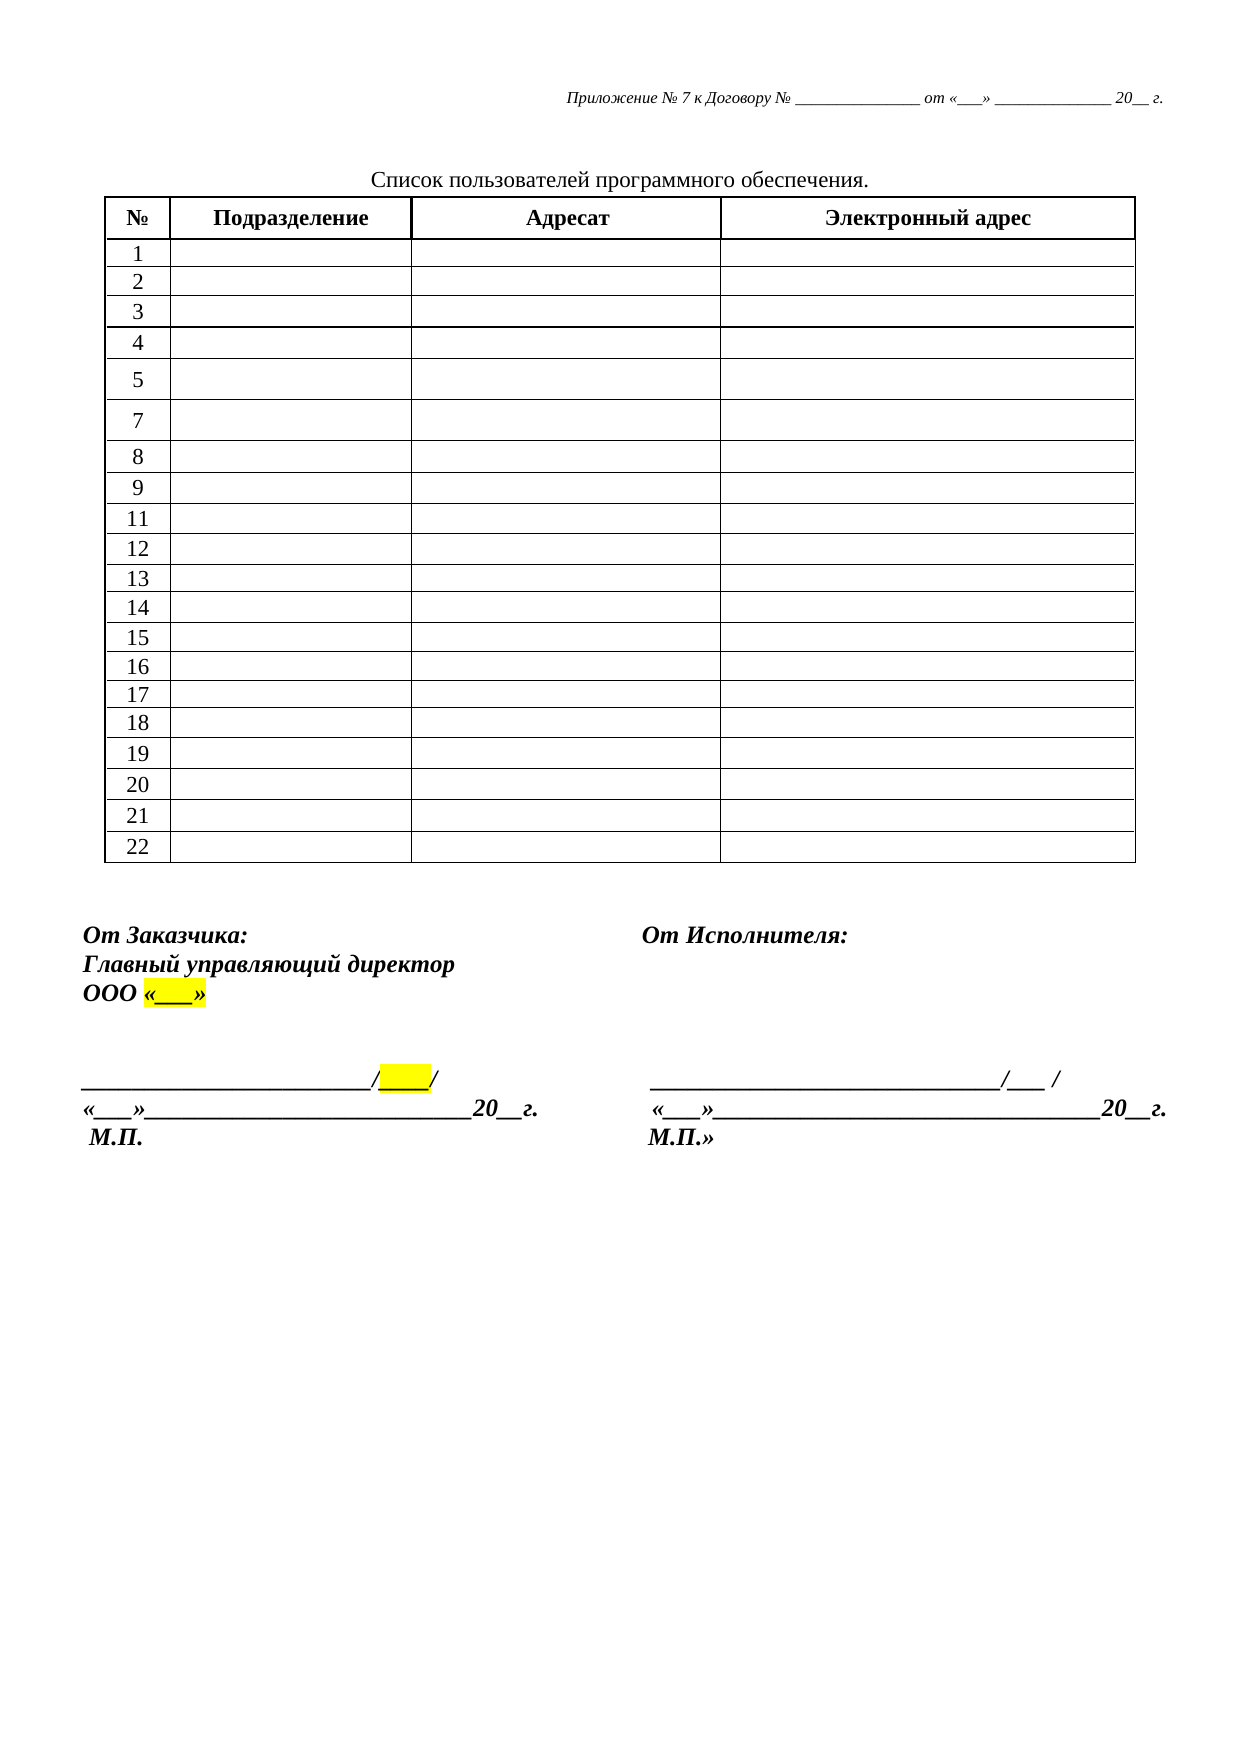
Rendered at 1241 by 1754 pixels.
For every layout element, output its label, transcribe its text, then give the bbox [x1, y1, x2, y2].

table_cell [171, 534, 411, 564]
table_cell [721, 399, 1135, 440]
table_cell 21 [106, 800, 170, 831]
table_cell [412, 800, 720, 831]
table_cell 5 [106, 359, 170, 399]
table_cell [171, 441, 411, 472]
table_cell 3 [106, 296, 170, 326]
table_header От Заказчика: Главный управляющий директор ООО «___» _______________________/____/ «___»__________________________20__г. М.П. [71, 920, 630, 1179]
table_cell [171, 769, 411, 799]
text Список пользователей программного обеспечения. [75, 166, 1165, 192]
table_cell [171, 681, 411, 707]
table_cell [171, 267, 411, 295]
table_cell 15 [106, 623, 170, 651]
table_cell [171, 652, 411, 680]
table_cell [721, 440, 1135, 472]
table_cell 20 [106, 769, 170, 799]
table_cell [412, 267, 720, 295]
table_cell [171, 592, 411, 622]
table_cell [721, 358, 1135, 399]
table_cell 17 [106, 681, 170, 707]
table_cell [171, 504, 411, 532]
table_cell 12 [106, 534, 170, 564]
table_cell [412, 832, 720, 862]
table_cell [171, 240, 411, 266]
table_cell 13 [106, 565, 170, 591]
table_cell [412, 708, 720, 737]
table_cell [412, 592, 720, 622]
table_cell 1 [106, 239, 170, 266]
table_cell [171, 708, 411, 737]
table_cell [721, 472, 1135, 503]
table_cell [721, 680, 1135, 707]
table_cell [171, 565, 411, 591]
table_cell [412, 441, 720, 472]
table_cell [412, 240, 720, 266]
table_cell [171, 800, 411, 831]
table_cell [721, 591, 1135, 622]
table_cell 19 [106, 738, 170, 768]
table_cell 14 [106, 592, 170, 622]
table_cell [412, 504, 720, 532]
table_cell [412, 328, 720, 358]
table_cell 4 [106, 327, 170, 358]
table_cell [721, 564, 1135, 591]
text Приложение № 7 к Договору № _______________ от «___» ______________ 20__ г. [297, 87, 1165, 107]
table_cell [412, 534, 720, 564]
table_cell [721, 266, 1135, 295]
table_cell [171, 623, 411, 651]
table_cell [721, 831, 1135, 862]
table_cell 16 [106, 652, 170, 680]
table_cell [721, 768, 1135, 799]
table_cell [412, 681, 720, 707]
table_cell [412, 652, 720, 680]
table_cell [412, 400, 720, 440]
table_header Электронный адрес [722, 198, 1134, 237]
table_cell 11 [106, 504, 170, 532]
table_cell [721, 622, 1135, 651]
table_cell [721, 503, 1135, 532]
table_cell 8 [106, 441, 170, 472]
table_cell [412, 738, 720, 768]
table_cell [412, 769, 720, 799]
table_header Подразделение [171, 198, 410, 237]
table_cell [721, 707, 1135, 737]
table_cell [721, 295, 1135, 326]
table_cell [171, 296, 411, 326]
table_cell 22 [106, 832, 170, 862]
table_cell [171, 832, 411, 862]
table_cell [412, 473, 720, 503]
table_cell [721, 799, 1135, 831]
table_cell [721, 326, 1135, 358]
table_cell 2 [106, 267, 170, 295]
table_cell 7 [106, 400, 170, 440]
table_cell [412, 623, 720, 651]
table_header № [106, 198, 169, 237]
table_cell [721, 240, 1135, 266]
table_cell [721, 737, 1135, 768]
table_cell [412, 296, 720, 326]
table_cell [171, 400, 411, 440]
table_cell 9 [106, 473, 170, 503]
table_cell [721, 651, 1135, 680]
table_cell 18 [106, 708, 170, 737]
table_cell [171, 359, 411, 399]
table_header Адресат [413, 198, 720, 237]
table_cell [721, 533, 1135, 564]
table_cell [412, 565, 720, 591]
table_header От Исполнителя: ____________________________/___ / «___»_______________________________20__г. М.П.» [630, 920, 1186, 1179]
table_cell [412, 359, 720, 399]
table_cell [171, 328, 411, 358]
table_cell [171, 738, 411, 768]
table_cell [171, 473, 411, 503]
